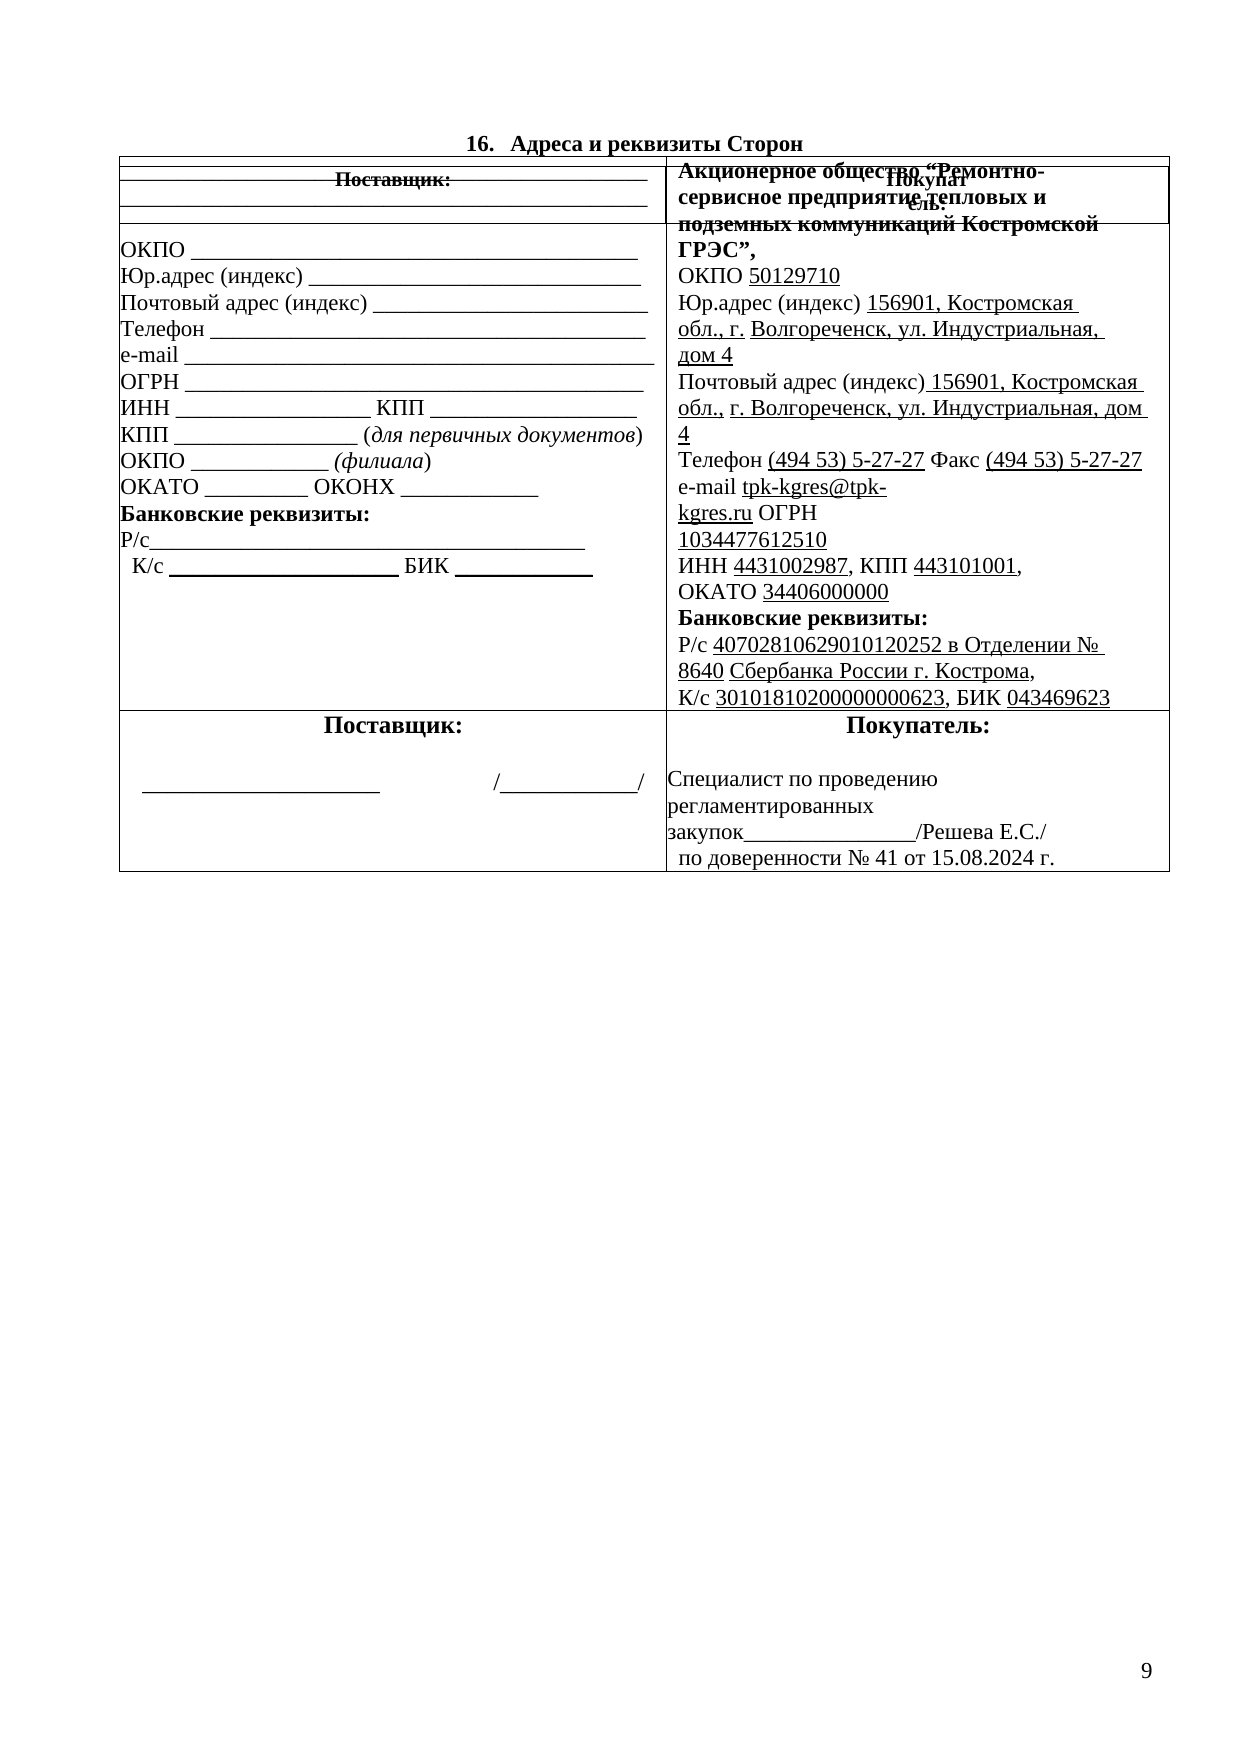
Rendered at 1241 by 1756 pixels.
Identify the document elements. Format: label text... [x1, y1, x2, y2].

table_header ______________________________________________ ______________________________________________ ОКПО _______________________________________ Юр.адрес (индекс) _____________________________ Почтовый адрес (индекс) ________________________ Телефон ______________________________________ e-mail _________________________________________ ОГРН ________________________________________ ИНН _________________ КПП __________________ КПП ________________ (для первичных документов) ОКПО ____________ (филиала) ОКАТО _________ ОКОНХ ____________ Банковские реквизиты: Р/с______________________________________ К/с ____________________ БИК ____________ [120, 224, 666, 710]
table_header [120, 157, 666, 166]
table_cell Покупатель: Специалист по проведению регламентированных закупок_______________/Решева Е.С./ по доверенности № 41 от 15.08.2024 г. [667, 711, 1169, 871]
table_header Акционерное общество “Ремонтно-сервисное предприятие тепловых и подземных коммуникаций Костромской ГРЭС”, ОКПО 50129710 Юр.адрес (индекс) 156901, Костромская обл., г. Волгореченск, ул. Индустриальная, дом 4 Почтовый адрес (индекс) 156901, Костромская обл., г. Волгореченск, ул. Индустриальная, дом 4 Телефон (494 53) 5-27-27 Факс (494 53) 5-27-27 e-mail tpk-kgres@tpk-kgres.ru ОГРН 1034477612510 ИНН 4431002987, КПП 443101001, ОКАТО 34406000000 Банковские реквизиты: Р/c 40702810629010120252 в Отделении № 8640 Сбербанка России г. Кострома, К/c 30101810200000000623, БИК 043469623 [667, 224, 1169, 710]
list Адреса и реквизиты Сторон [466, 130, 1166, 156]
table_cell Поставщик: ___________________ /___________/ [120, 711, 666, 871]
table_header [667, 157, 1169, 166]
